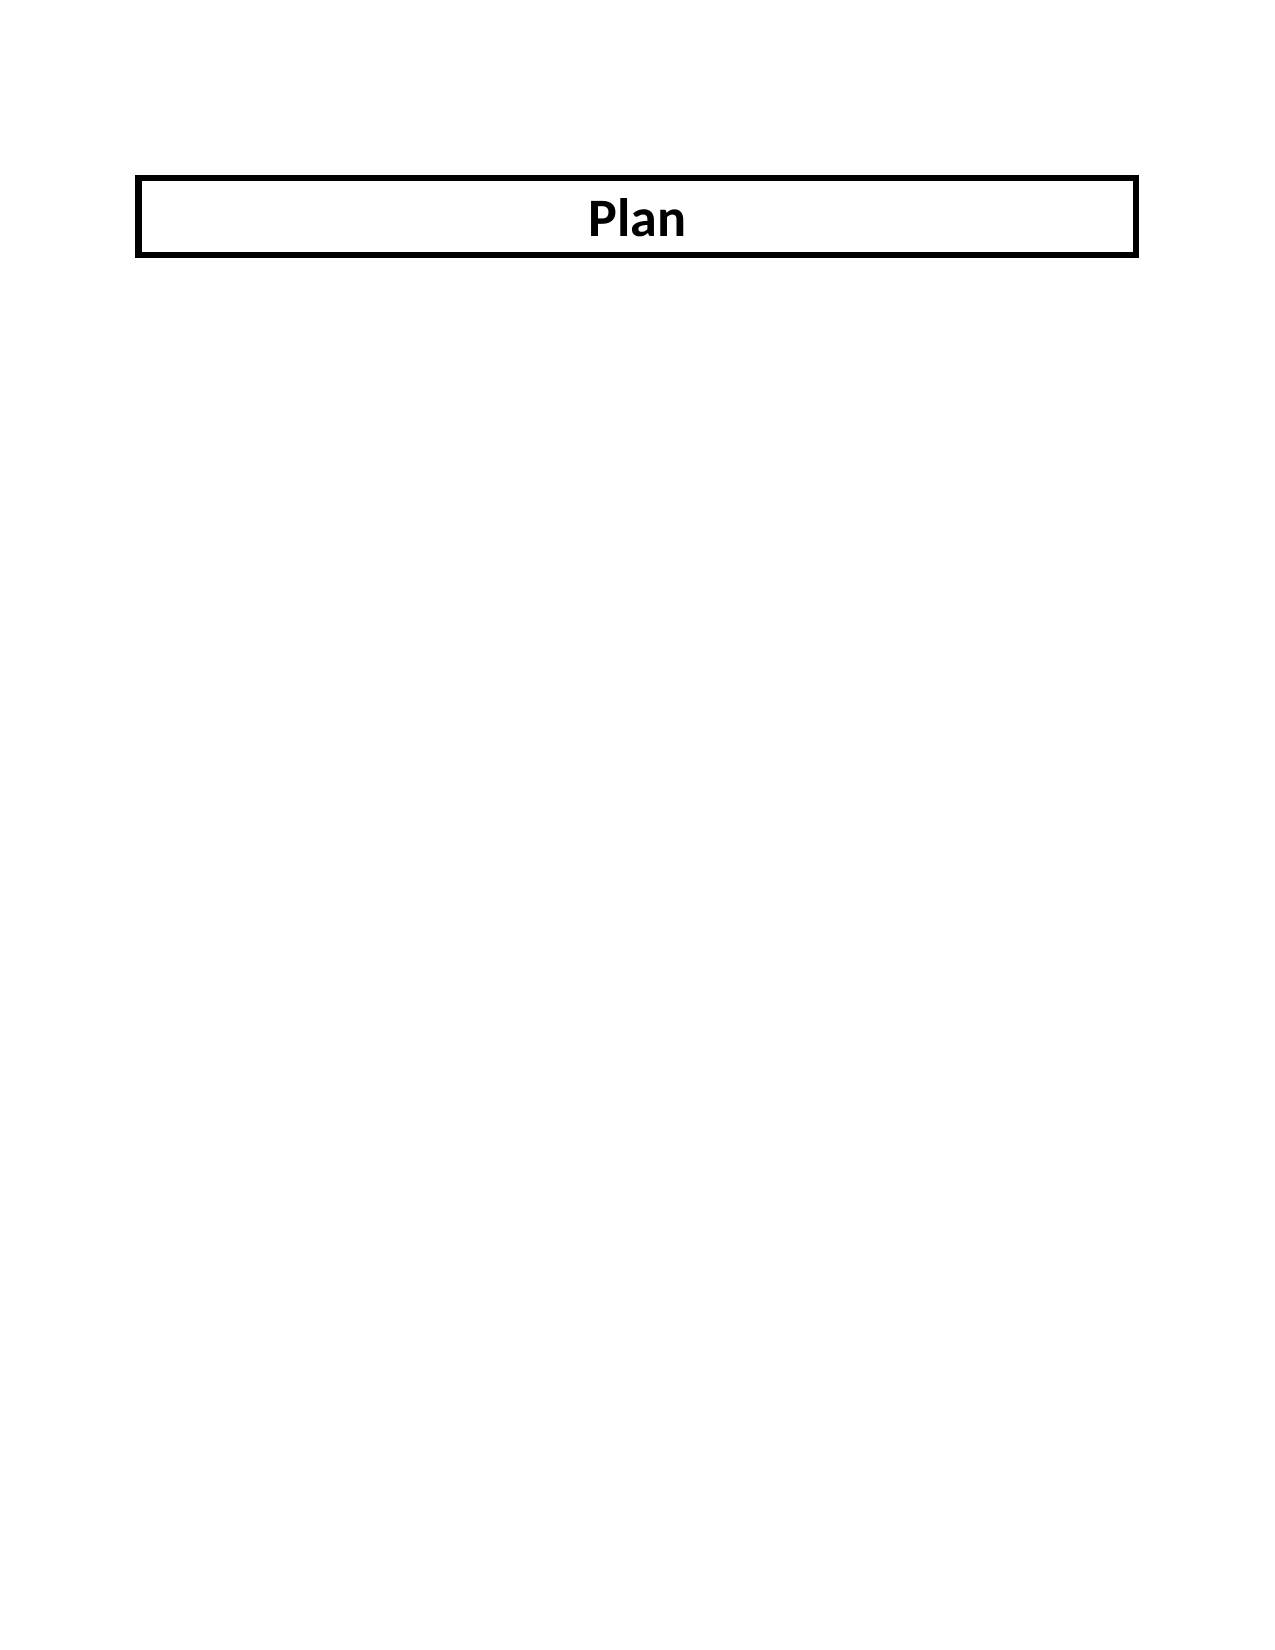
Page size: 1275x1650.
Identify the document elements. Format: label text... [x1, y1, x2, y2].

subtitle Plan [142, 181, 1133, 252]
